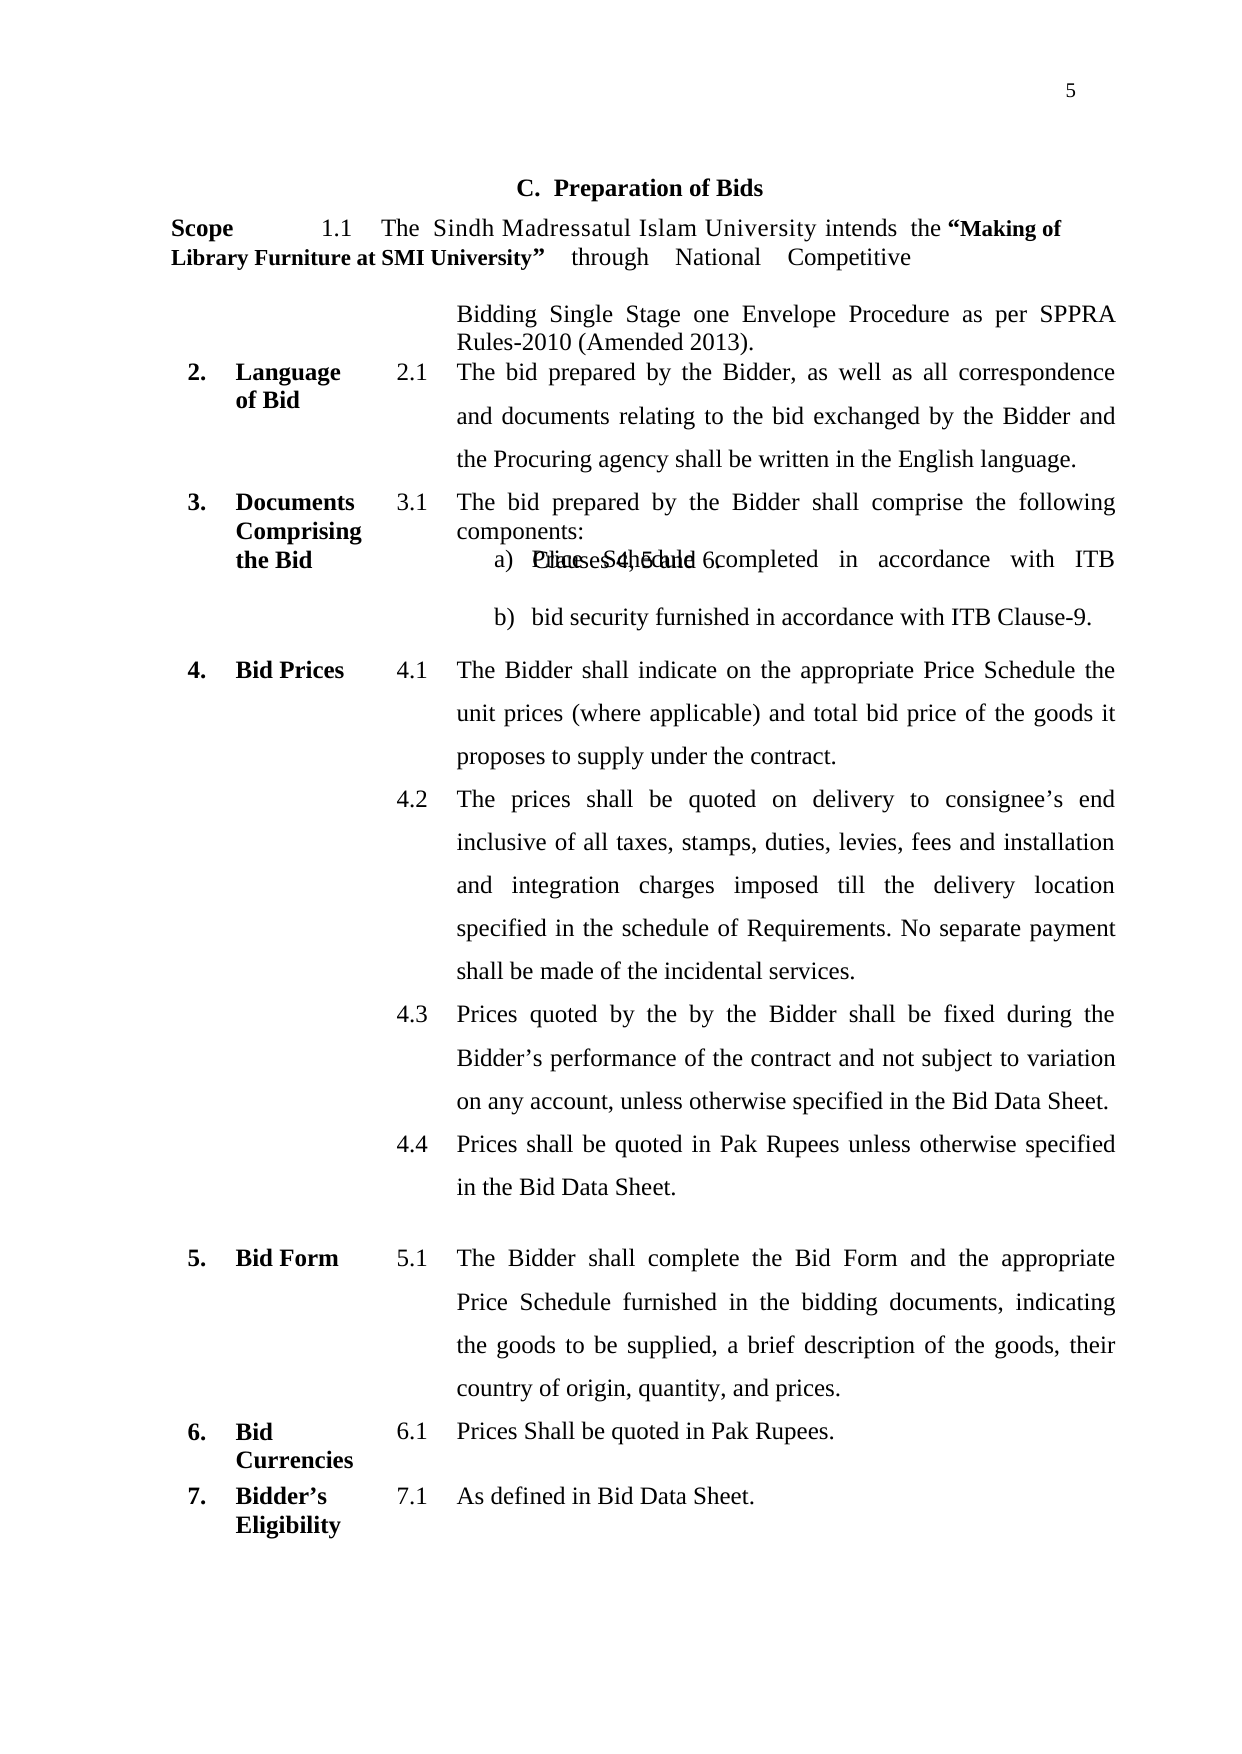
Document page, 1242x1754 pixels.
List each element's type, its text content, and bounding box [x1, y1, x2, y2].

text Clauses 4, 5 and 6. [527, 545, 726, 574]
text C. Preparation of Bids [511, 173, 768, 202]
text Scope 1.1 The Sindh Madressatul Islam University intends the “Making of Library Furniture at SMI University” through National Competitive [171, 213, 1133, 270]
